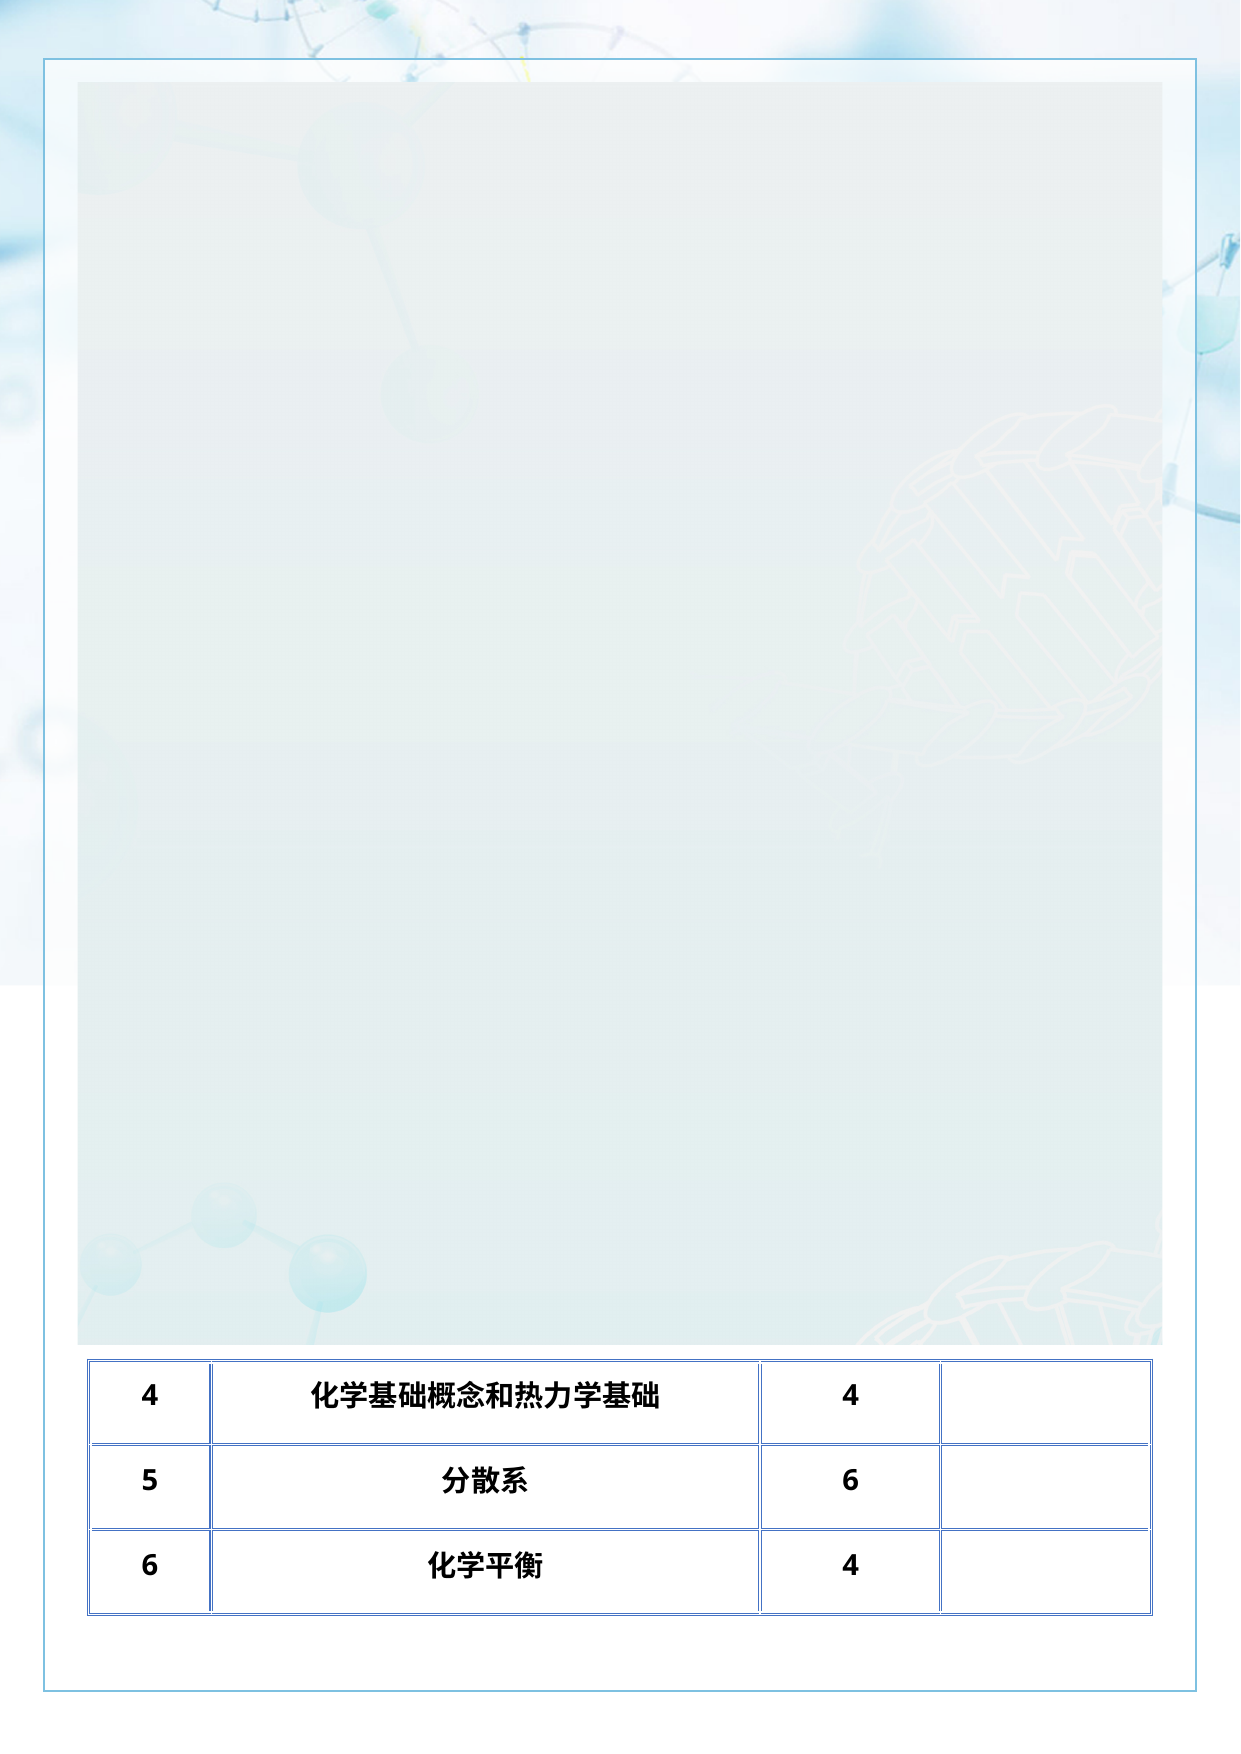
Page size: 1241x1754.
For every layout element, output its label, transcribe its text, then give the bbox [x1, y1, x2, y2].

table_cell 5 [89, 1443, 211, 1528]
table_cell [941, 1443, 1152, 1528]
table_cell 化学平衡 [211, 1528, 760, 1613]
table_cell 4 [760, 1360, 941, 1443]
table_cell [941, 1528, 1152, 1613]
table_cell 4 [760, 1528, 941, 1613]
table_cell [941, 1362, 1150, 1443]
table_cell 6 [762, 1446, 939, 1528]
table_cell 4 [90, 1362, 211, 1443]
picture [0, 0, 1241, 1754]
table_cell 分散系 [213, 1446, 758, 1528]
table_cell 化学基础概念和热力学基础 [211, 1360, 760, 1443]
table_cell 6 [89, 1528, 211, 1613]
